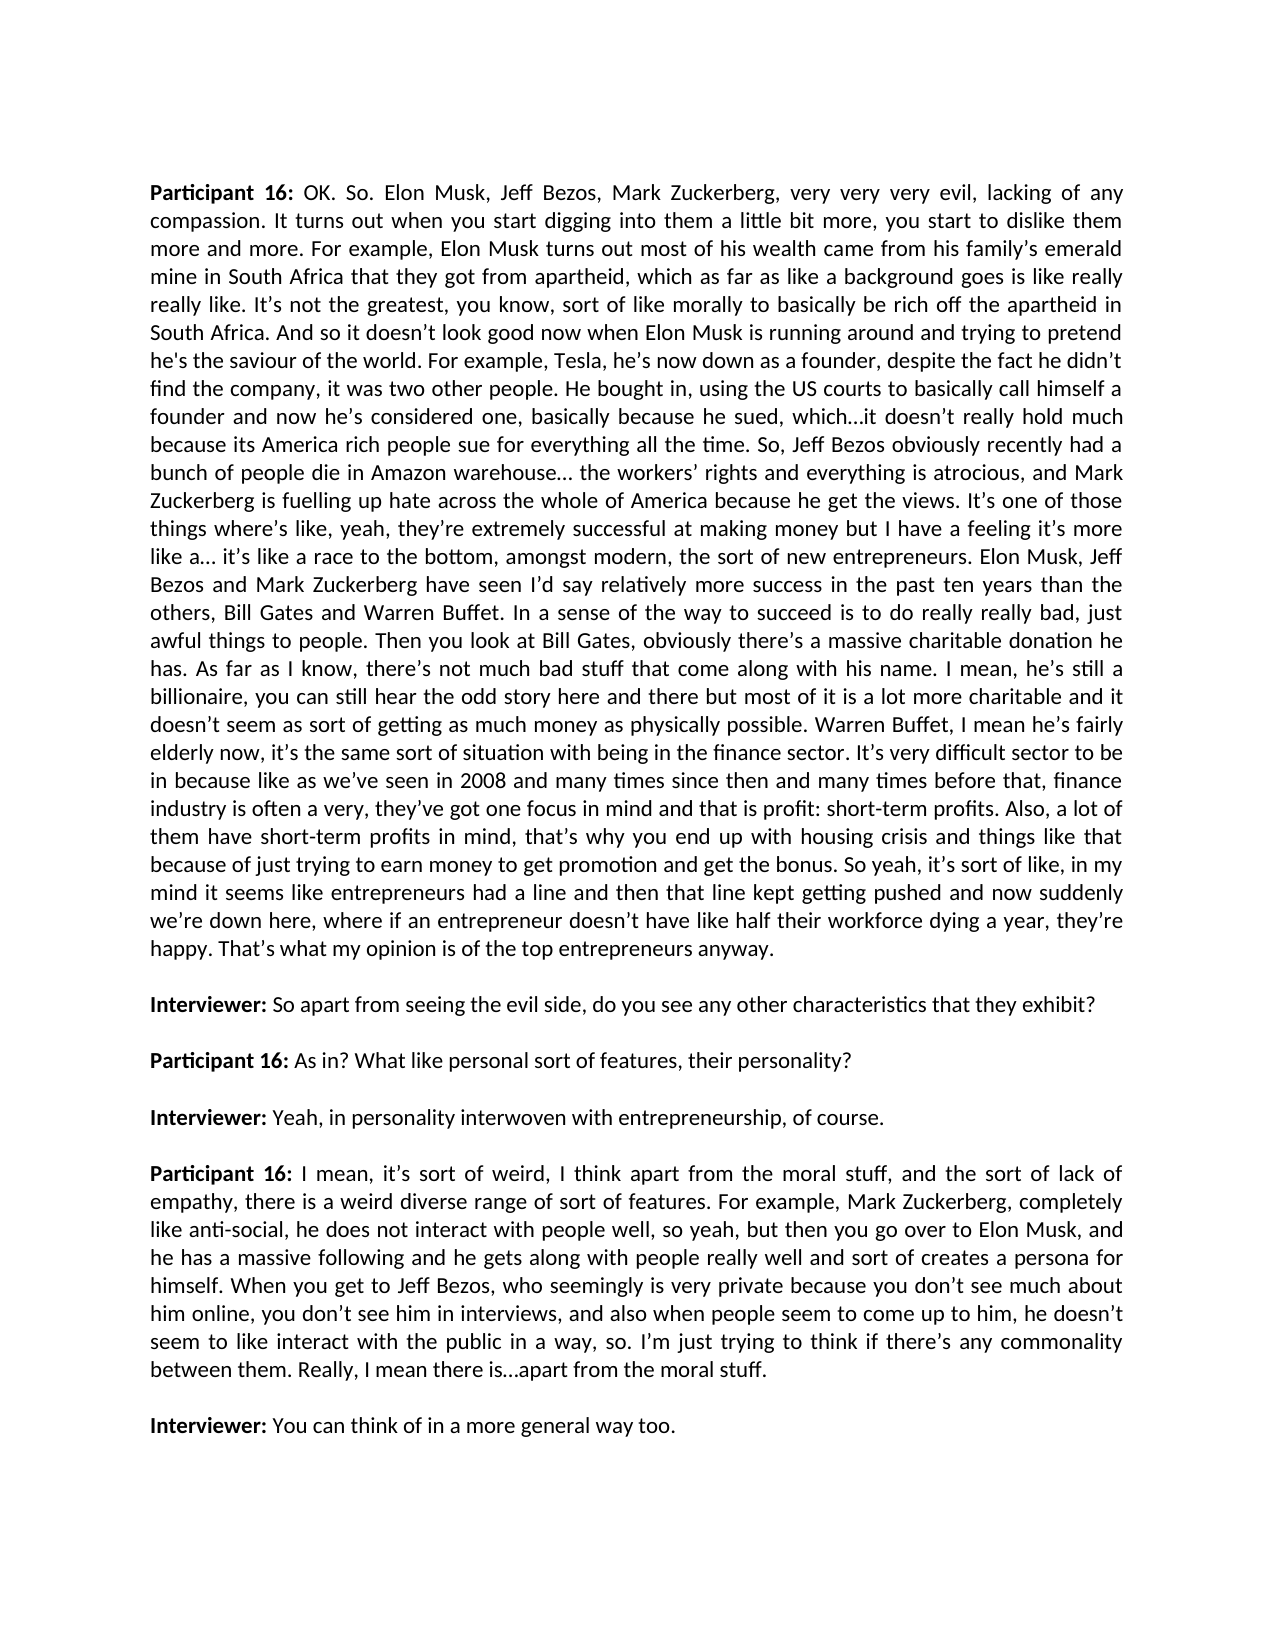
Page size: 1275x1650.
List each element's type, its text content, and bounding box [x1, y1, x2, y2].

text Interviewer: Yeah, in personality interwoven with entrepreneurship, of course. [150, 1103, 1125, 1131]
text Interviewer: You can think of in a more general way too. [150, 1411, 1125, 1439]
text Participant 16: I mean, it’s sort of weird, I think apart from the moral stuff, and the sort of lack of empathy, there is a weird diverse range of sort of features. For example, Mark Zuckerberg, completely like anti-social, he does not interact with people well, so yeah, but then you go over to Elon Musk, and he has a massive following and he gets along with people really well and sort of creates a persona for himself. When you get to Jeff Bezos, who seemingly is very private because you don’t see much about him online, you don’t see him in interviews, and also when people seem to come up to him, he doesn’t seem to like interact with the public in a way, so. I’m just trying to think if there’s any commonality between them. Really, I mean there is…apart from the moral stuff. [150, 1159, 1125, 1383]
text Participant 16: As in? What like personal sort of features, their personality? [150, 1047, 1125, 1075]
text Interviewer: So apart from seeing the evil side, do you see any other characteristics that they exhibit? [150, 991, 1125, 1019]
text Participant 16: OK. So. Elon Musk, Jeff Bezos, Mark Zuckerberg, very very very evil, lacking of any compassion. It turns out when you start digging into them a little bit more, you start to dislike them more and more. For example, Elon Musk turns out most of his wealth came from his family’s emerald mine in South Africa that they got from apartheid, which as far as like a background goes is like really really like. It’s not the greatest, you know, sort of like morally to basically be rich off the apartheid in South Africa. And so it doesn’t look good now when Elon Musk is running around and trying to pretend he's the saviour of the world. For example, Tesla, he’s now down as a founder, despite the fact he didn’t find the company, it was two other people. He bought in, using the US courts to basically call himself a founder and now he’s considered one, basically because he sued, which…it doesn’t really hold much because its America rich people sue for everything all the time. So, Jeff Bezos obviously recently had a bunch of people die in Amazon warehouse… the workers’ rights and everything is atrocious, and Mark Zuckerberg is fuelling up hate across the whole of America because he get the views. It’s one of those things where’s like, yeah, they’re extremely successful at making money but I have a feeling it’s more like a… it’s like a race to the bottom, amongst modern, the sort of new entrepreneurs. Elon Musk, Jeff Bezos and Mark Zuckerberg have seen I’d say relatively more success in the past ten years than the others, Bill Gates and Warren Buffet. In a sense of the way to succeed is to do really really bad, just awful things to people. Then you look at Bill Gates, obviously there’s a massive charitable donation he has. As far as I know, there’s not much bad stuff that come along with his name. I mean, he’s still a billionaire, you can still hear the odd story here and there but most of it is a lot more charitable and it doesn’t seem as sort of getting as much money as physically possible. Warren Buffet, I mean he’s fairly elderly now, it’s the same sort of situation with being in the finance sector. It’s very difficult sector to be in because like as we’ve seen in 2008 and many times since then and many times before that, finance industry is often a very, they’ve got one focus in mind and that is profit: short-term profits. Also, a lot of them have short-term profits in mind, that’s why you end up with housing crisis and things like that because of just trying to earn money to get promotion and get the bonus. So yeah, it’s sort of like, in my mind it seems like entrepreneurs had a line and then that line kept getting pushed and now suddenly we’re down here, where if an entrepreneur doesn’t have like half their workforce dying a year, they’re happy. That’s what my opinion is of the top entrepreneurs anyway. [150, 178, 1125, 963]
